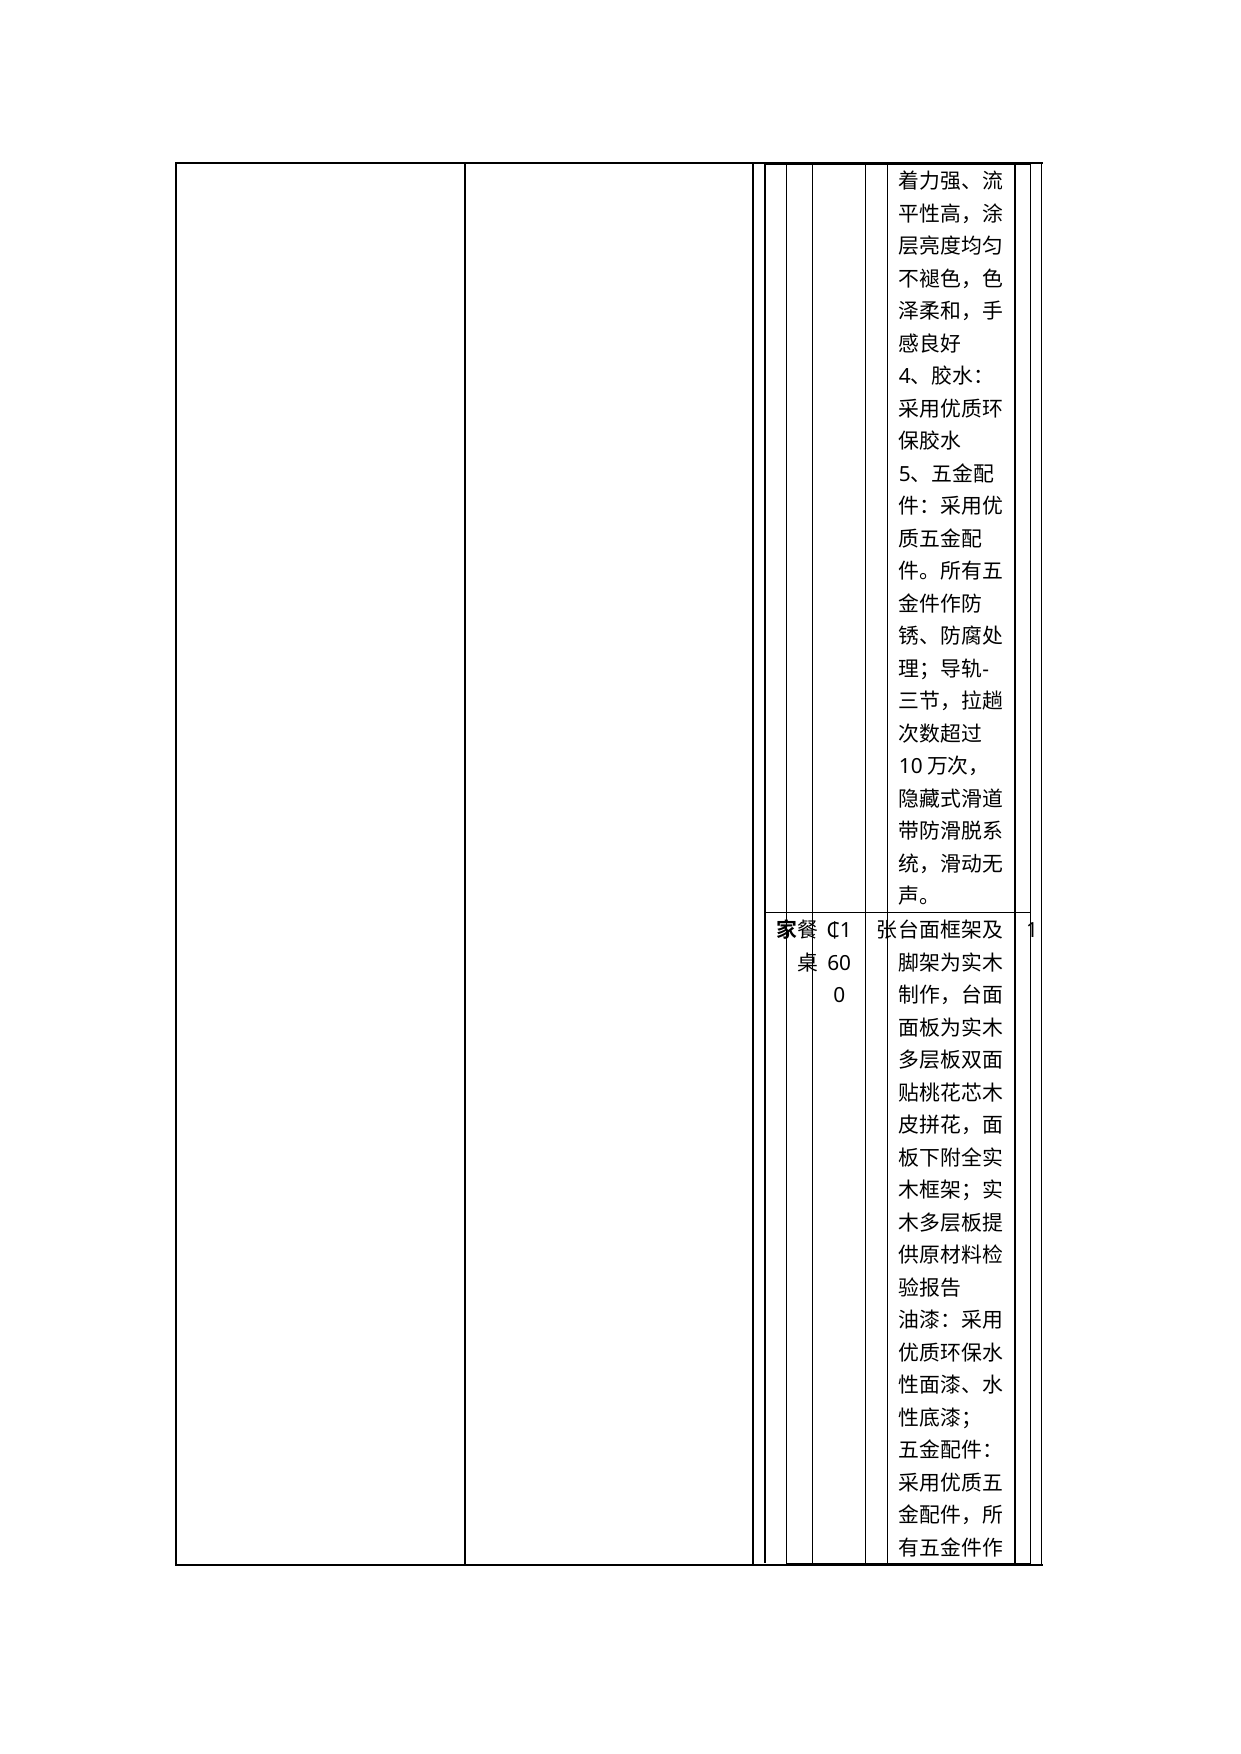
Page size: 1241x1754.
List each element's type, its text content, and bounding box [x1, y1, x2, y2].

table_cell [866, 165, 887, 912]
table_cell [813, 165, 865, 912]
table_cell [866, 913, 887, 1563]
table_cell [813, 913, 865, 1563]
table_cell [466, 164, 752, 1564]
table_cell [888, 913, 1014, 1563]
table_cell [754, 164, 786, 1564]
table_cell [787, 913, 812, 1563]
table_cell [787, 165, 812, 912]
table_cell 1 [177, 164, 464, 1564]
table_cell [888, 165, 1014, 912]
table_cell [1016, 913, 1030, 1563]
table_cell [1016, 165, 1030, 912]
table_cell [1031, 164, 1041, 1564]
